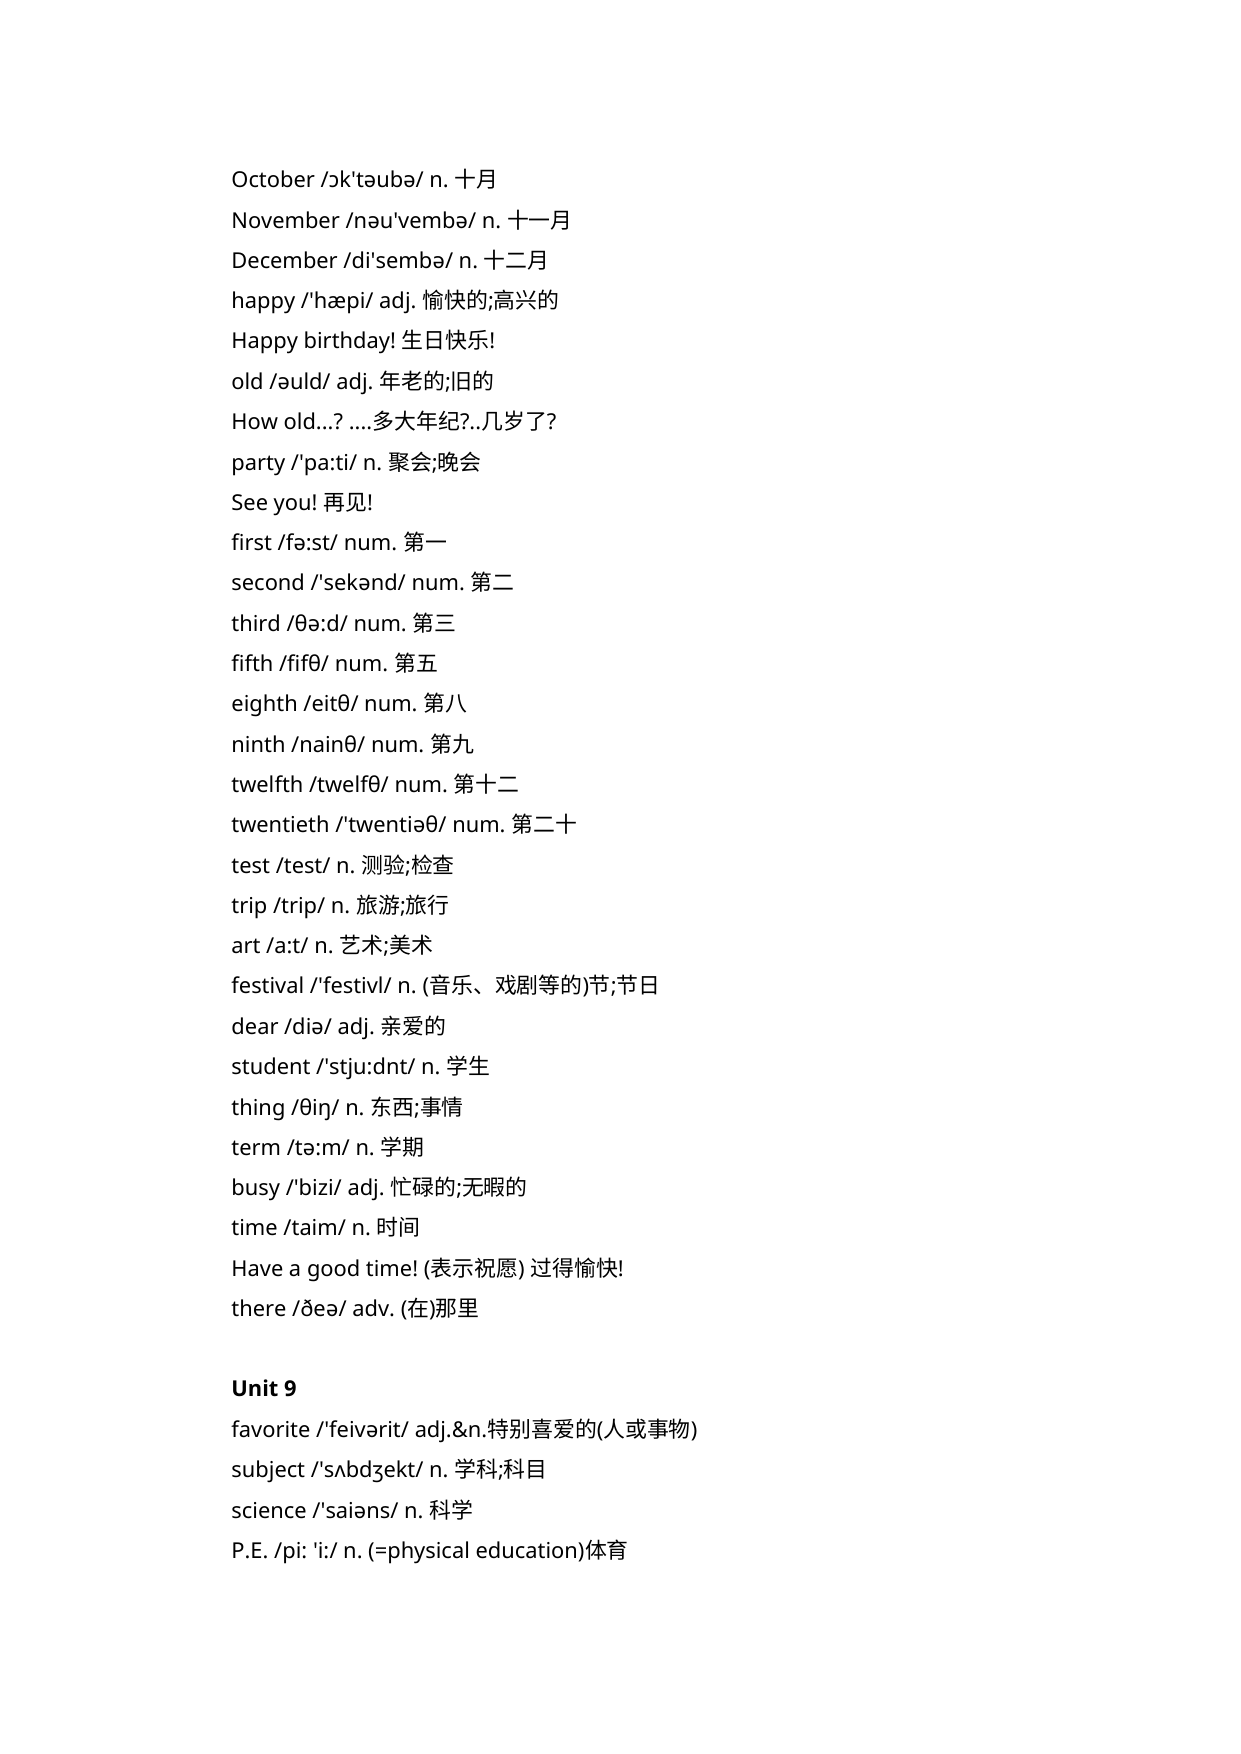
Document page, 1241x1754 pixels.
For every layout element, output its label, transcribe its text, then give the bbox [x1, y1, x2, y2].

text third /θə:d/ num. 第三 [187, 605, 1053, 638]
text See you! 再见! [187, 484, 1053, 517]
text fifth /fifθ/ num. 第五 [187, 646, 1053, 678]
text art /a:t/ n. 艺术;美术 [187, 928, 1053, 960]
text science /'saiəns/ n. 科学 [187, 1492, 1053, 1525]
text Happy birthday! 生日快乐! [187, 323, 1053, 356]
text Have a good time! (表示祝愿) 过得愉快! [187, 1250, 1053, 1283]
text twentieth /'twentiəθ/ num. 第二十 [187, 807, 1053, 839]
text old /əuld/ adj. 年老的;旧的 [187, 363, 1053, 396]
text there /ðeə/ adv. (在)那里 [187, 1291, 1053, 1323]
text test /test/ n. 测验;检查 [187, 847, 1053, 880]
text P.E. /pi: 'i:/ n. (=physical education)体育 [187, 1533, 1053, 1565]
text December /di'sembə/ n. 十二月 [187, 243, 1053, 275]
text How old...? ....多大年纪?..几岁了? [187, 404, 1053, 436]
text busy /'bizi/ adj. 忙碌的;无暇的 [187, 1170, 1053, 1202]
text thing /θiŋ/ n. 东西;事情 [187, 1089, 1053, 1122]
text November /nəu'vembə/ n. 十一月 [187, 202, 1053, 235]
text first /fə:st/ num. 第一 [187, 525, 1053, 557]
text time /taim/ n. 时间 [187, 1210, 1053, 1243]
text Unit 9 [187, 1371, 1053, 1404]
text happy /'hæpi/ adj. 愉快的;高兴的 [187, 283, 1053, 315]
text twelfth /twelfθ/ num. 第十二 [187, 767, 1053, 799]
text October /ɔk'təubə/ n. 十月 [187, 162, 1053, 194]
text festival /'festivl/ n. (音乐、戏剧等的)节;节日 [187, 968, 1053, 1001]
text eighth /eitθ/ num. 第八 [187, 686, 1053, 718]
text party /'pa:ti/ n. 聚会;晚会 [187, 444, 1053, 477]
text ninth /nainθ/ num. 第九 [187, 726, 1053, 759]
text second /'sekənd/ num. 第二 [187, 565, 1053, 598]
text favorite /'feivərit/ adj.&n.特别喜爱的(人或事物) [187, 1412, 1053, 1444]
text subject /'sʌbdʒekt/ n. 学科;科目 [187, 1452, 1053, 1484]
text dear /diə/ adj. 亲爱的 [187, 1008, 1053, 1041]
text term /tə:m/ n. 学期 [187, 1129, 1053, 1162]
text student /'stju:dnt/ n. 学生 [187, 1049, 1053, 1081]
text trip /trip/ n. 旅游;旅行 [187, 888, 1053, 920]
